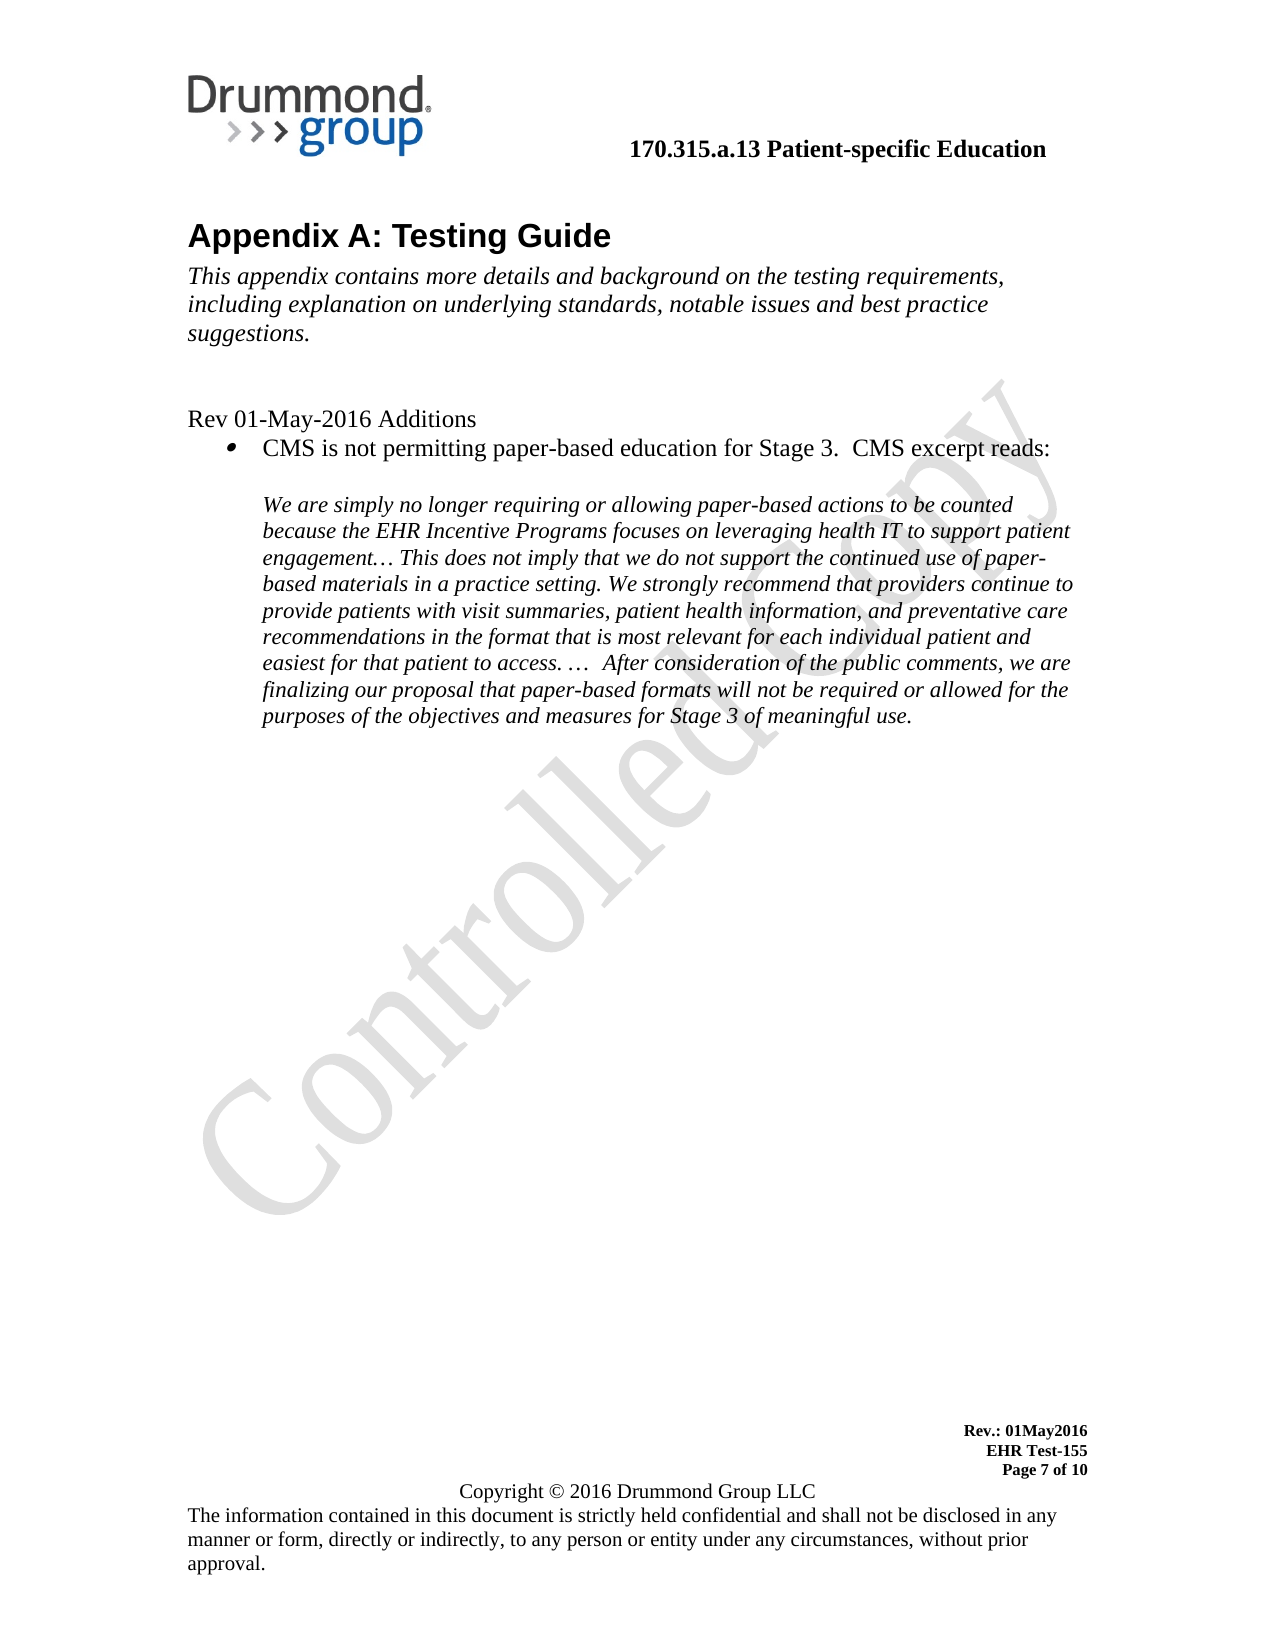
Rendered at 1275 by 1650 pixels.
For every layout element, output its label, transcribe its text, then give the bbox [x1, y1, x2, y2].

list CMS is not permitting paper-based education for Stage 3. CMS excerpt reads: [225, 433, 1087, 462]
text This appendix contains more details and background on the testing requirements, including explanation on underlying standards, notable issues and best practice suggestions. [187, 261, 1087, 347]
picture [187, 75, 433, 157]
text Rev 01-May-2016 Additions [187, 404, 1087, 433]
text We are simply no longer requiring or allowing paper-based actions to be counted because the EHR Incentive Programs focuses on leveraging health IT to support patient engagement… This does not imply that we do not support the continued use of paper-based materials in a practice setting. We strongly recommend that providers continue to provide patients with visit summaries, patient health information, and preventative care recommendations in the format that is most relevant for each individual patient and easiest for that patient to access. … After consideration of the public comments, we are finalizing our proposal that paper-based formats will not be required or allowed for the purposes of the objectives and measures for Stage 3 of meaningful use. [262, 491, 1087, 728]
subtitle Appendix A: Testing Guide [187, 216, 1087, 254]
